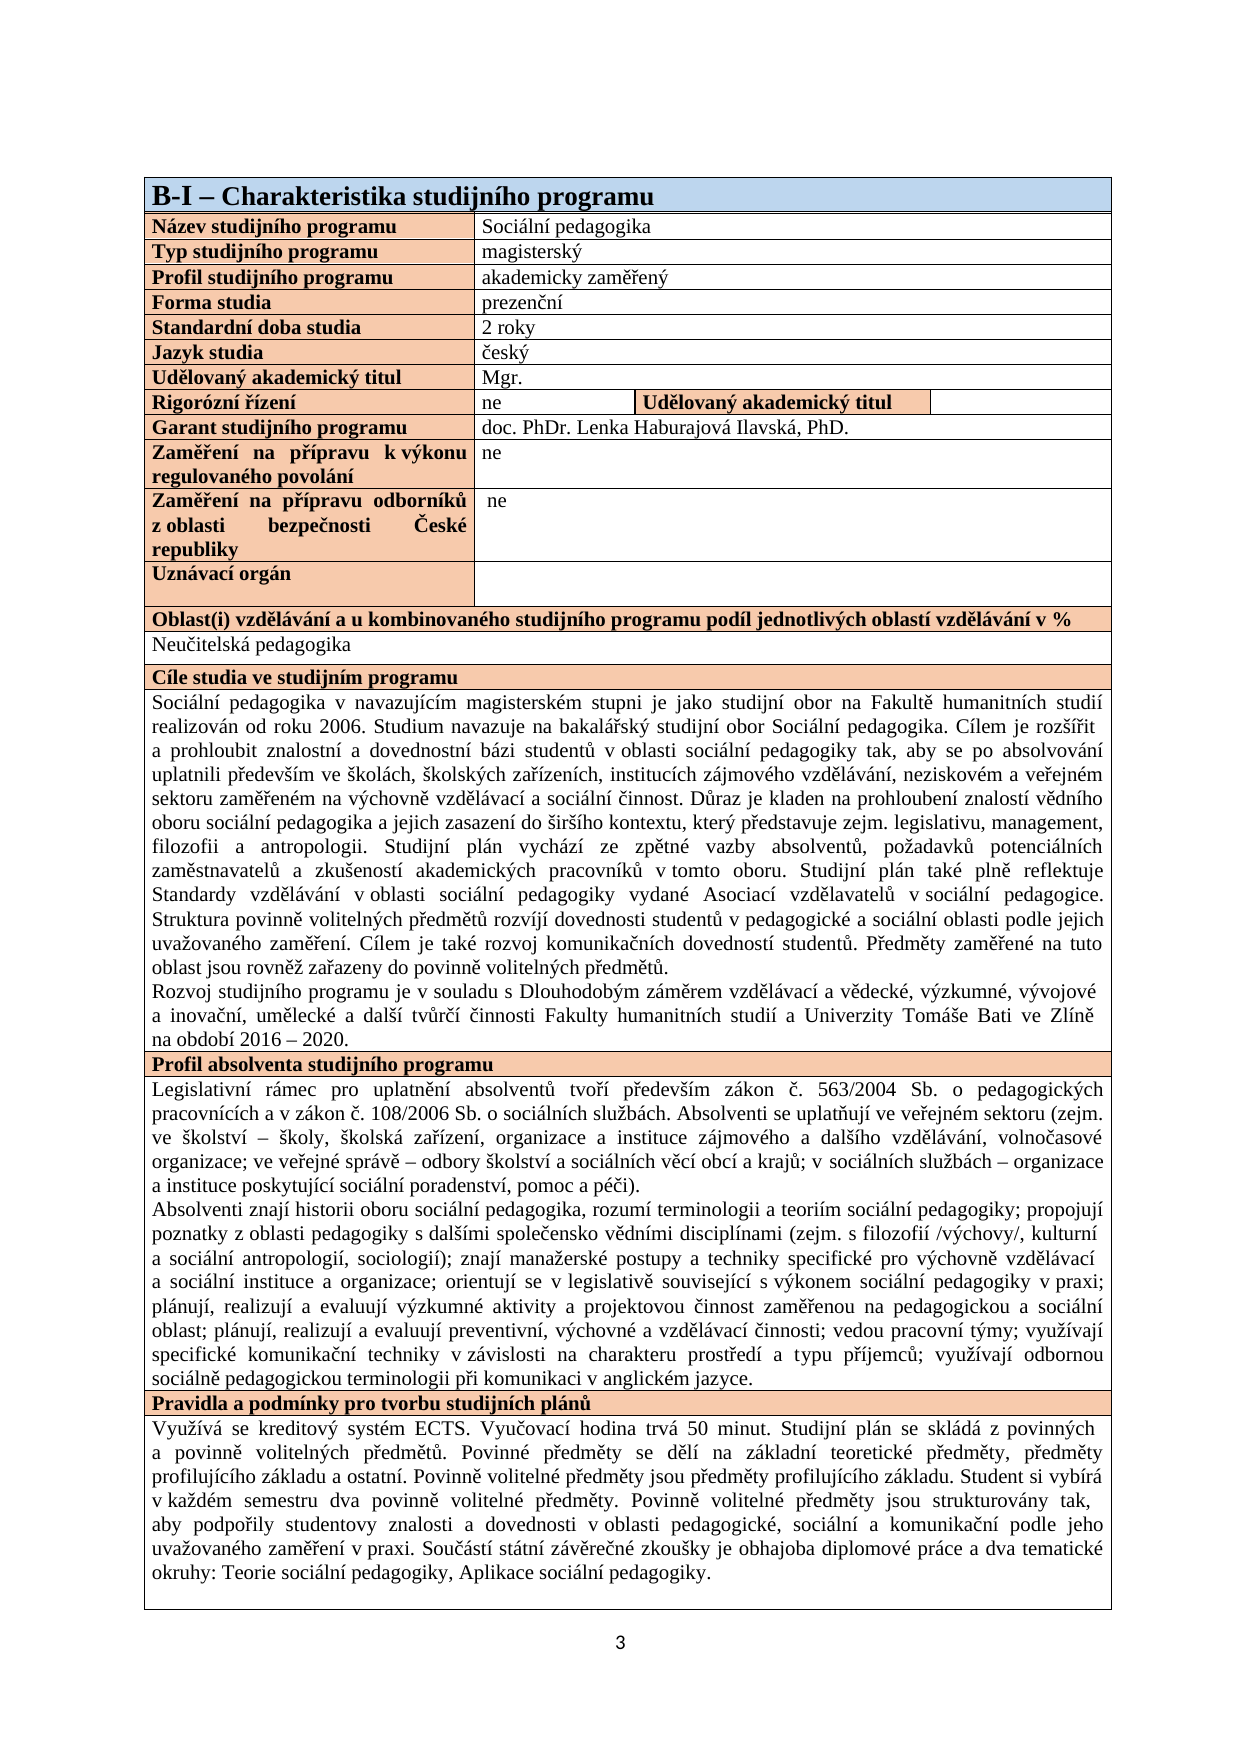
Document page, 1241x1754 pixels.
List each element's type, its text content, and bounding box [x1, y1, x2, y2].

table_cell Udělovaný akademický titul [636, 390, 930, 414]
table_cell Název studijního programu [145, 214, 474, 238]
table_cell Cíle studia ve studijním programu [145, 665, 1111, 689]
table_cell Zaměření na přípravu odborníků z oblasti bezpečnosti České republiky [145, 489, 474, 561]
table_cell Rigorózní řízení [145, 390, 474, 414]
table_cell český [475, 340, 1111, 364]
table_cell [475, 562, 1111, 606]
table_cell ne [475, 489, 1111, 561]
table_cell Pravidla a podmínky pro tvorbu studijních plánů [145, 1391, 1111, 1415]
table_cell Uznávací orgán [145, 562, 474, 606]
table_cell Jazyk studia [145, 340, 474, 364]
table_cell magisterský [475, 240, 1111, 263]
table_cell ne [475, 390, 634, 414]
table_header B-I – Charakteristika studijního programu [145, 178, 1111, 211]
table_cell Zaměření na přípravu k výkonu regulovaného povolání [145, 440, 474, 488]
table_cell Udělovaný akademický titul [145, 365, 474, 389]
table_cell Mgr. [475, 365, 1111, 389]
table_cell Profil absolventa studijního programu [145, 1052, 1111, 1076]
table_cell Legislativní rámec pro uplatnění absolventů tvoří především zákon č. 563/2004 Sb. o pedagogických pracovnících a v zákon č. 108/2006 Sb. o sociálních službách. Absolventi se uplatňují ve veřejném sektoru (zejm. ve školství – školy, školská zařízení, organizace a instituce zájmového a dalšího vzdělávání, volnočasové organizace; ve veřejné správě – odbory školství a sociálních věcí obcí a krajů; v sociálních službách – organizace a instituce poskytující sociální poradenství, pomoc a péči). Absolventi znají historii oboru sociální pedagogika, rozumí terminologii a teoriím sociální pedagogiky; propojují poznatky z oblasti pedagogiky s dalšími společensko vědními disciplínami (zejm. s filozofií /výchovy/, kulturní a sociální antropologií, sociologií); znají manažerské postupy a techniky specifické pro výchovně vzdělávací a sociální instituce a organizace; orientují se v legislativě související s výkonem sociální pedagogiky v praxi; plánují, realizují a evaluují výzkumné aktivity a projektovou činnost zaměřenou na pedagogickou a sociální oblast; plánují, realizují a evaluují preventivní, výchovné a vzdělávací činnosti; vedou pracovní týmy; využívají specifické komunikační techniky v závislosti na charakteru prostředí a typu příjemců; využívají odbornou sociálně pedagogickou terminologii při komunikaci v anglickém jazyce. [145, 1077, 1111, 1390]
table_cell [931, 390, 1111, 414]
table_cell Sociální pedagogika [475, 214, 1111, 238]
table_cell Forma studia [145, 290, 474, 314]
table_cell 2 roky [475, 315, 1111, 339]
table_cell Využívá se kreditový systém ECTS. Vyučovací hodina trvá 50 minut. Studijní plán se skládá z povinných a povinně volitelných předmětů. Povinné předměty se dělí na základní teoretické předměty, předměty profilujícího základu a ostatní. Povinně volitelné předměty jsou předměty profilujícího základu. Student si vybírá v každém semestru dva povinně volitelné předměty. Povinně volitelné předměty jsou strukturovány tak, aby podpořily studentovy znalosti a dovednosti v oblasti pedagogické, sociální a komunikační podle jeho uvažovaného zaměření v praxi. Součástí státní závěrečné zkoušky je obhajoba diplomové práce a dva tematické okruhy: Teorie sociální pedagogiky, Aplikace sociální pedagogiky. [145, 1416, 1111, 1608]
table_cell prezenční [475, 290, 1111, 314]
table_cell Profil studijního programu [145, 265, 474, 289]
table_cell Oblast(i) vzdělávání a u kombinovaného studijního programu podíl jednotlivých oblastí vzdělávání v % [145, 607, 1111, 631]
table_cell Standardní doba studia [145, 315, 474, 339]
table_cell Sociální pedagogika v navazujícím magisterském stupni je jako studijní obor na Fakultě humanitních studií realizován od roku 2006. Studium navazuje na bakalářský studijní obor Sociální pedagogika. Cílem je rozšířit a prohloubit znalostní a dovednostní bázi studentů v oblasti sociální pedagogiky tak, aby se po absolvování uplatnili především ve školách, školských zařízeních, institucích zájmového vzdělávání, neziskovém a veřejném sektoru zaměřeném na výchovně vzdělávací a sociální činnost. Důraz je kladen na prohloubení znalostí vědního oboru sociální pedagogika a jejich zasazení do širšího kontextu, který představuje zejm. legislativu, management, filozofii a antropologii. Studijní plán vychází ze zpětné vazby absolventů, požadavků potenciálních zaměstnavatelů a zkušeností akademických pracovníků v tomto oboru. Studijní plán také plně reflektuje Standardy vzdělávání v oblasti sociální pedagogiky vydané Asociací vzdělavatelů v sociální pedagogice. Struktura povinně volitelných předmětů rozvíjí dovednosti studentů v pedagogické a sociální oblasti podle jejich uvažovaného zaměření. Cílem je také rozvoj komunikačních dovedností studentů. Předměty zaměřené na tuto oblast jsou rovněž zařazeny do povinně volitelných předmětů. Rozvoj studijního programu je v souladu s Dlouhodobým záměrem vzdělávací a vědecké, výzkumné, vývojové a inovační, umělecké a další tvůrčí činnosti Fakulty humanitních studií a Univerzity Tomáše Bati ve Zlíně na období 2016 – 2020. [145, 690, 1111, 1051]
table_cell doc. PhDr. Lenka Haburajová Ilavská, PhD. [475, 415, 1111, 439]
table_cell Typ studijního programu [145, 240, 474, 263]
table_cell akademicky zaměřený [475, 265, 1111, 289]
table_cell Garant studijního programu [145, 415, 474, 439]
table_cell ne [475, 440, 1111, 488]
table_cell Neučitelská pedagogika [145, 632, 1111, 664]
